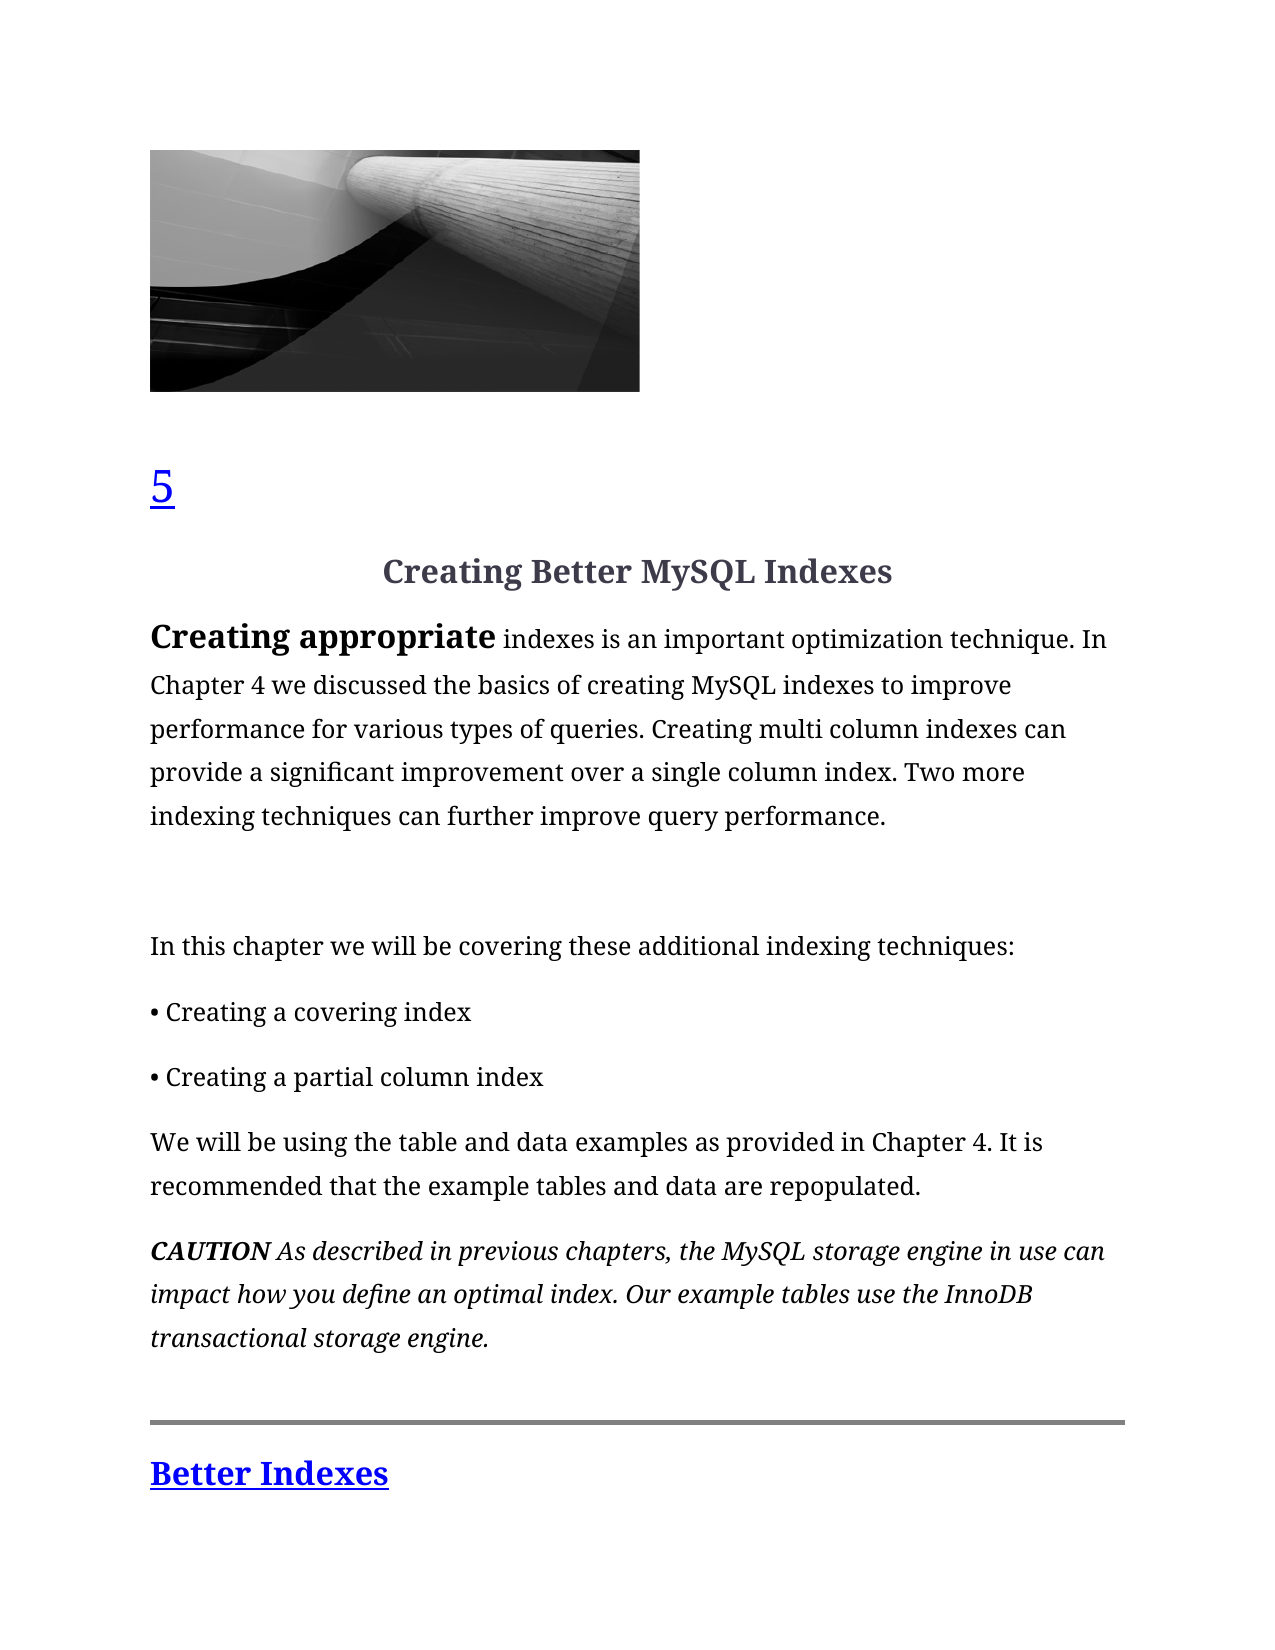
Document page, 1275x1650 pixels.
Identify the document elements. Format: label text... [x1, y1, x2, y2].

subtitle Better Indexes [150, 1446, 1125, 1494]
text Creating appropriate indexes is an important optimization technique. In Chapter 4 we discussed the basics of creating MySQL indexes to improve performance for various types of queries. Creating multi column indexes can provide a significant improvement over a single column index. Two more indexing techniques can further improve query performance. [150, 614, 1125, 833]
text We will be using the table and data examples as provided in Chapter 4. It is recommended that the example tables and data are repopulated. [150, 1115, 1125, 1202]
text In this chapter we will be covering these additional indexing techniques: [150, 919, 1125, 963]
text • Creating a covering index [150, 984, 1125, 1028]
subtitle 5 [150, 447, 1125, 516]
picture [150, 150, 640, 392]
text CAUTION As described in previous chapters, the MySQL storage engine in use can impact how you define an optimal index. Our example tables use the InnoDB transactional storage engine. [150, 1223, 1125, 1355]
text • Creating a partial column index [150, 1049, 1125, 1093]
subtitle Creating Better MySQL Indexes [150, 544, 1125, 593]
